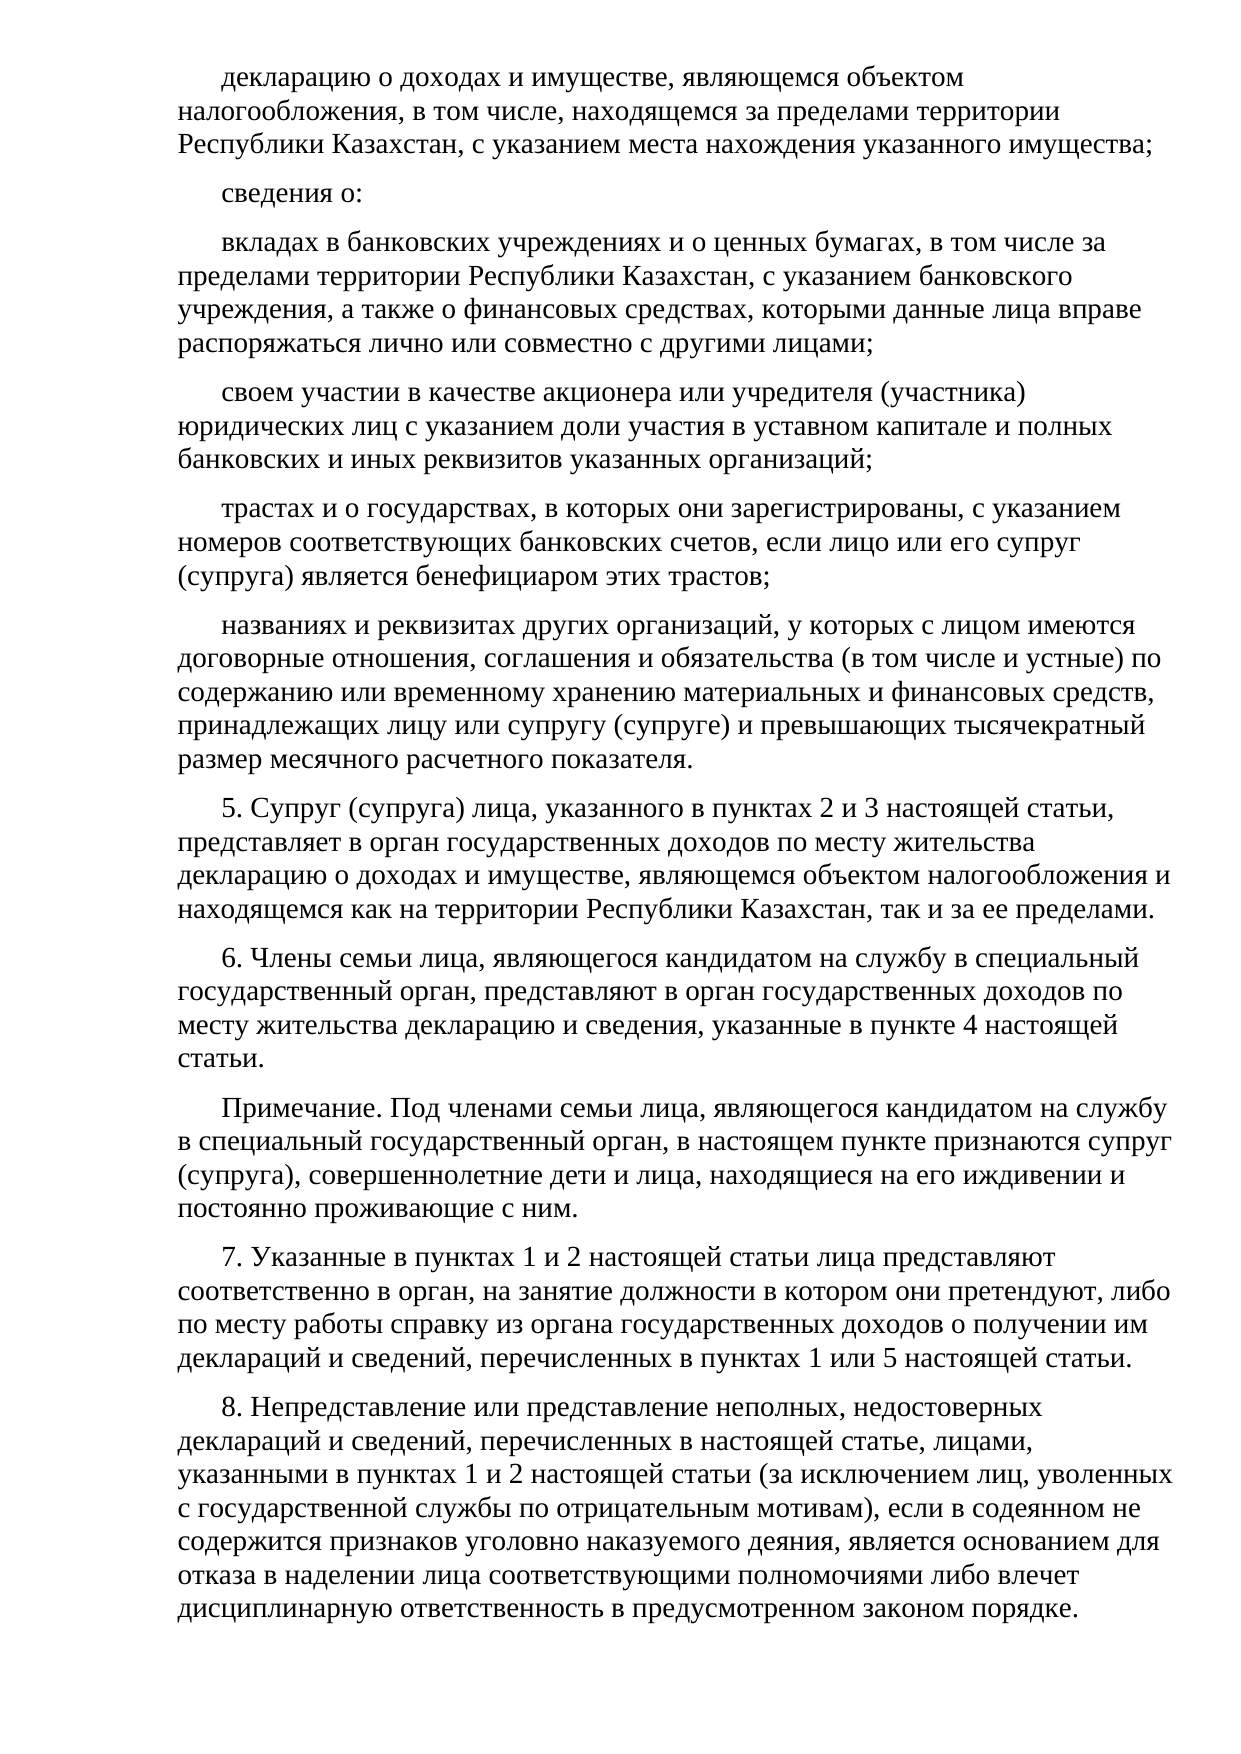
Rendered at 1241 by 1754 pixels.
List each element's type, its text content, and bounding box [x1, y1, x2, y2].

text вкладах в банковских учреждениях и о ценных бумагах, в том числе за пределами территории Республики Казахстан, с указанием банковского учреждения, а также о финансовых средствах, которыми данные лица вправе распоряжаться лично или совместно с другими лицами; [177, 224, 1181, 359]
text сведения о: [177, 175, 1181, 209]
text своем участии в качестве акционера или учредителя (участника) юридических лиц с указанием доли участия в уставном капитале и полных банковских и иных реквизитов указанных организаций; [177, 374, 1181, 475]
text названиях и реквизитах других организаций, у которых с лицом имеются договорные отношения, соглашения и обязательства (в том числе и устные) по содержанию или временному хранению материальных и финансовых средств, принадлежащих лицу или супругу (супруге) и превышающих тысячекратный размер месячного расчетного показателя. [177, 607, 1181, 774]
text 8. Непредставление или представление неполных, недостоверных деклараций и сведений, перечисленных в настоящей статье, лицами, указанными в пунктах 1 и 2 настоящей статьи (за исключением лиц, уволенных с государственной службы по отрицательным мотивам), если в содеянном не содержится признаков уголовно наказуемого деяния, является основанием для отказа в наделении лица соответствующими полномочиями либо влечет дисциплинарную ответственность в предусмотренном законом порядке. [177, 1389, 1181, 1624]
text Примечание. Под членами семьи лица, являющегося кандидатом на службу в специальный государственный орган, в настоящем пункте признаются супруг (супруга), совершеннолетние дети и лица, находящиеся на его иждивении и постоянно проживающие с ним. [177, 1090, 1181, 1224]
text 7. Указанные в пунктах 1 и 2 настоящей статьи лица представляют соответственно в орган, на занятие должности в котором они претендуют, либо по месту работы справку из органа государственных доходов о получении им деклараций и сведений, перечисленных в пунктах 1 или 5 настоящей статьи. [177, 1239, 1181, 1374]
text 6. Члены семьи лица, являющегося кандидатом на службу в специальный государственный орган, представляют в орган государственных доходов по месту жительства декларацию и сведения, указанные в пункте 4 настоящей статьи. [177, 940, 1181, 1074]
text трастах и о государствах, в которых они зарегистрированы, с указанием номеров соответствующих банковских счетов, если лицо или его супруг (супруга) является бенефициаром этих трастов; [177, 491, 1181, 591]
text 5. Супруг (супруга) лица, указанного в пунктах 2 и 3 настоящей статьи, представляет в орган государственных доходов по месту жительства декларацию о доходах и имуществе, являющемся объектом налогообложения и находящемся как на территории Республики Казахстан, так и за ее пределами. [177, 790, 1181, 924]
text декларацию о доходах и имуществе, являющемся объектом налогообложения, в том числе, находящемся за пределами территории Республики Казахстан, с указанием места нахождения указанного имущества; [177, 59, 1181, 160]
